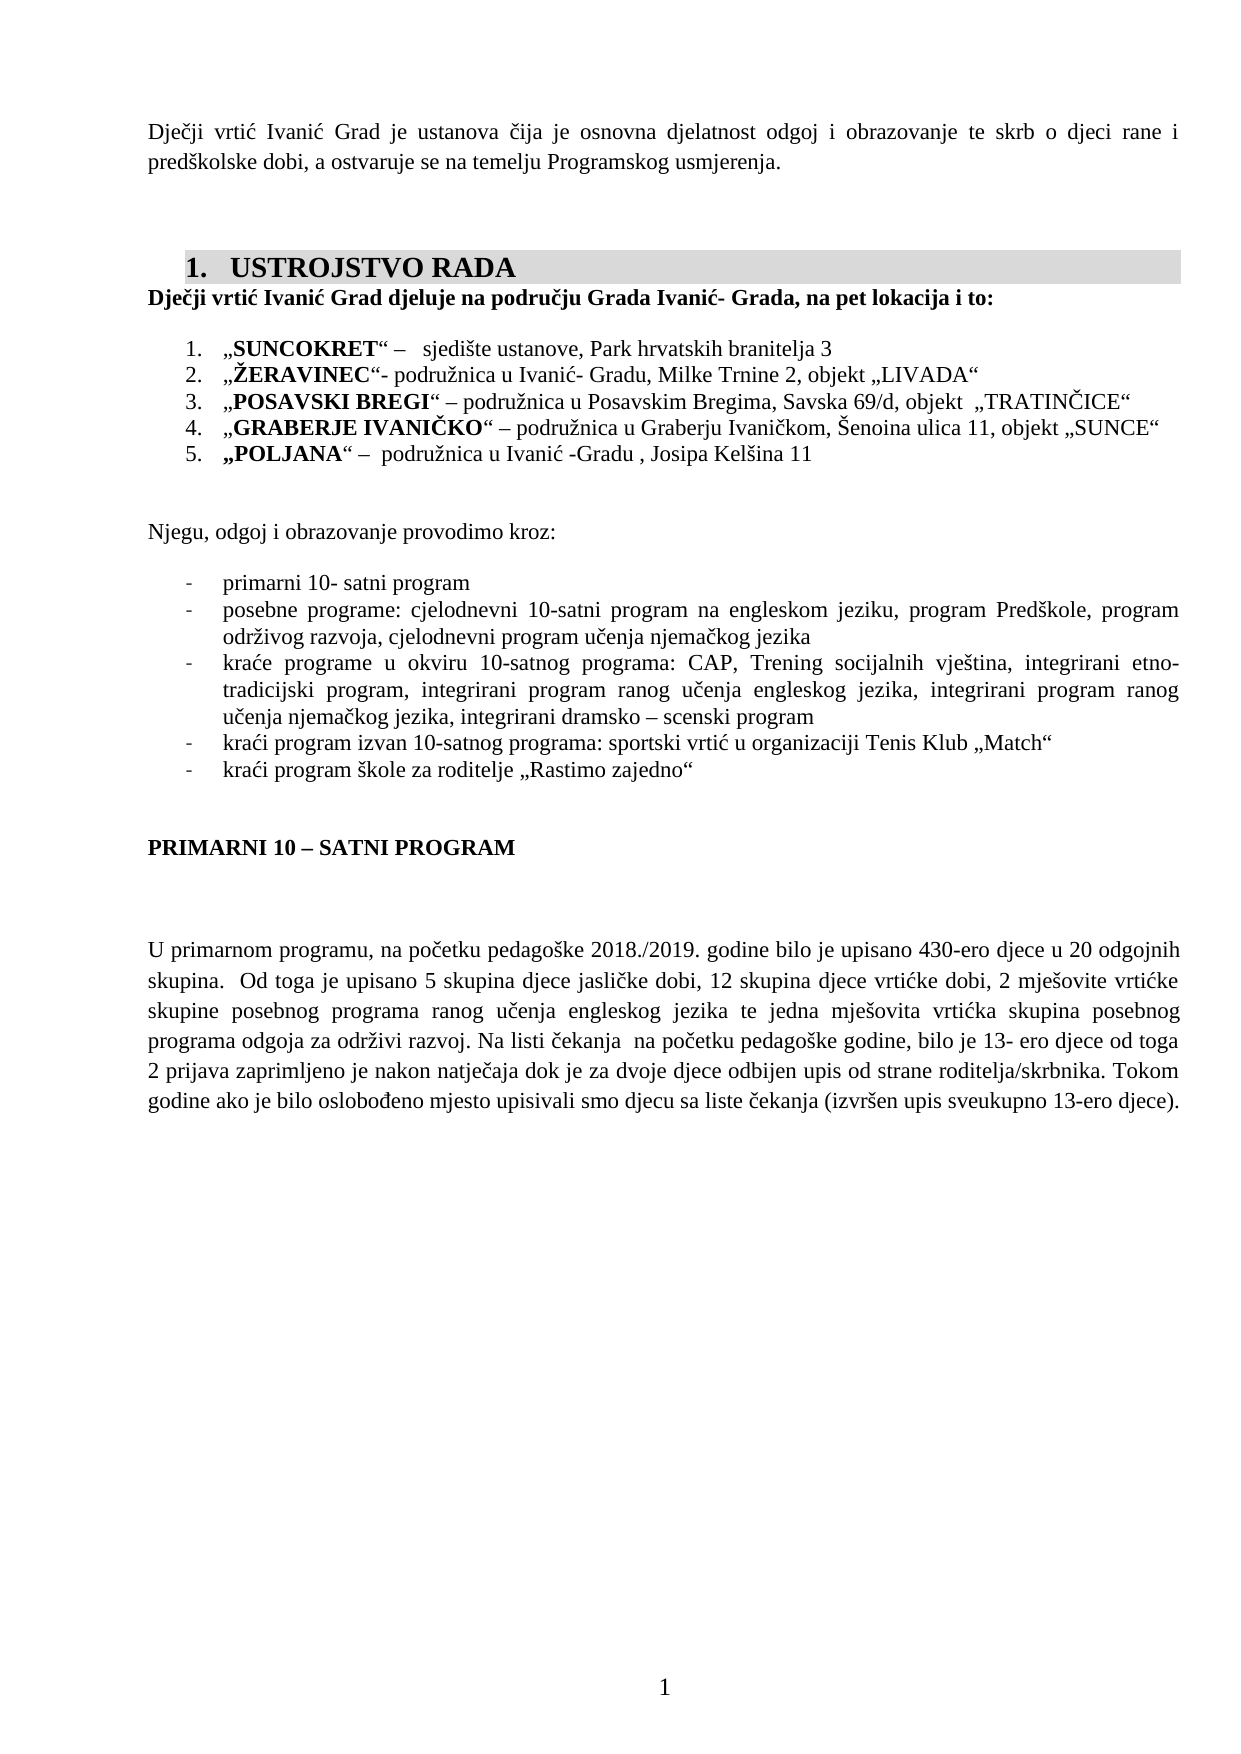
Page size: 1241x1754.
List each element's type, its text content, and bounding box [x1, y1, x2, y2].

list „POLJANA“ – podružnica u Ivanić -Gradu , Josipa Kelšina 11 [185, 440, 1181, 467]
list „GRABERJE IVANIČKO“ – podružnica u Graberju Ivaničkom, Šenoina ulica 11, objekt „SUNCE“ [185, 414, 1181, 440]
text U primarnom programu, na početku pedagoške 2018./2019. godine bilo je upisano 430-ero djece u 20 odgojnih skupina. Od toga je upisano 5 skupina djece jasličke dobi, 12 skupina djece vrtićke dobi, 2 mješovite vrtićke skupine posebnog programa ranog učenja engleskog jezika te jedna mješovita vrtićka skupina posebnog programa odgoja za održivi razvoj. Na listi čekanja na početku pedagoške godine, bilo je 13- ero djece od toga 2 prijava zaprimljeno je nakon natječaja dok je za dvoje djece odbijen upis od strane roditelja/skrbnika. Tokom godine ako je bilo oslobođeno mjesto upisivali smo djecu sa liste čekanja (izvršen upis sveukupno 13-ero djece). [148, 936, 1181, 1114]
list kraći program škole za roditelje „Rastimo zajedno“ [185, 756, 1181, 783]
list posebne programe: cjelodnevni 10-satni program na engleskom jeziku, program Predškole, program održivog razvoja, cjelodnevni program učenja njemačkog jezika [185, 596, 1181, 649]
list primarni 10- satni program [185, 569, 1181, 596]
list kraći program izvan 10-satnog programa: sportski vrtić u organizaciji Tenis Klub „Match“ [185, 729, 1181, 756]
list „ŽERAVINEC“- podružnica u Ivanić- Gradu, Milke Trnine 2, objekt „LIVADA“ [185, 361, 1181, 388]
text PRIMARNI 10 – SATNI PROGRAM [148, 834, 1181, 861]
text Njegu, odgoj i obrazovanje provodimo kroz: [148, 518, 1181, 544]
list „POSAVSKI BREGI“ – podružnica u Posavskim Bregima, Savska 69/d, objekt „TRATINČICE“ [185, 388, 1181, 414]
list „SUNCOKRET“ – sjedište ustanove, Park hrvatskih branitelja 3 [185, 335, 1181, 361]
text Dječji vrtić Ivanić Grad djeluje na području Grada Ivanić- Grada, na pet lokacija i to: [148, 284, 1181, 310]
list kraće programe u okviru 10-satnog programa: CAP, Trening socijalnih vještina, integrirani etno- tradicijski program, integrirani program ranog učenja engleskog jezika, integrirani program ranog učenja njemačkog jezika, integrirani dramsko – scenski program [185, 649, 1181, 729]
list USTROJSTVO RADA [185, 250, 1181, 284]
text Dječji vrtić Ivanić Grad je ustanova čija je osnovna djelatnost odgoj i obrazovanje te skrb o djeci rane i predškolske dobi, a ostvaruje se na temelju Programskog usmjerenja. [148, 118, 1181, 175]
